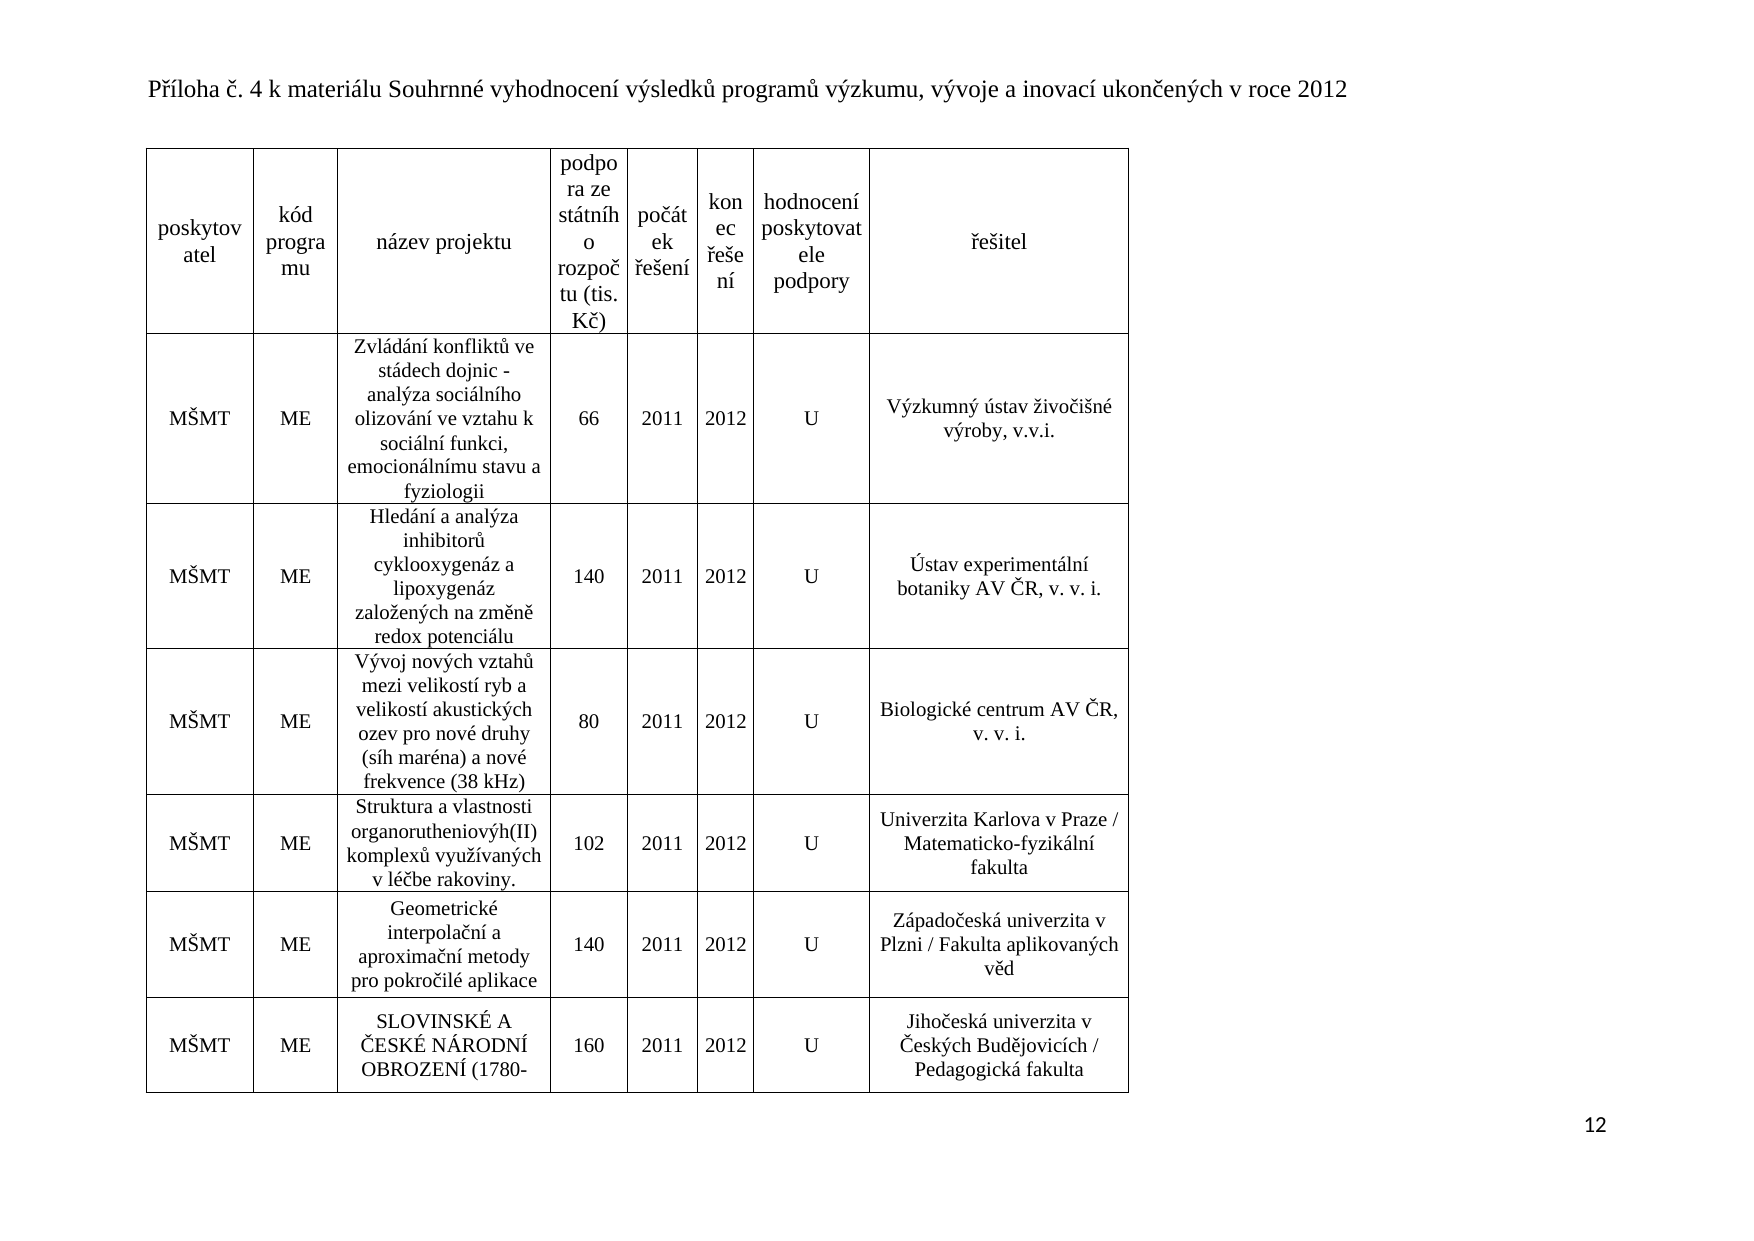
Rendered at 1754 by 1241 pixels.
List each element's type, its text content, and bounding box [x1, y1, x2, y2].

table_cell U [754, 998, 869, 1092]
table_cell 66 [551, 334, 627, 503]
table_cell 80 [551, 649, 627, 793]
table_cell 2012 [698, 334, 753, 503]
table_cell MŠMT [147, 795, 253, 891]
table_cell 2012 [698, 998, 753, 1092]
table_cell 2011 [628, 892, 697, 997]
table_header řešitel [870, 149, 1128, 333]
table_cell ME [254, 649, 337, 793]
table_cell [870, 998, 1128, 1092]
table_cell MŠMT [147, 998, 253, 1092]
table_cell 102 [551, 795, 627, 891]
table_cell Biologické centrum AV ČR, v. v. i. [870, 649, 1128, 793]
table_cell 2012 [698, 892, 753, 997]
table_cell MŠMT [147, 504, 253, 648]
table_header podpora ze státního rozpočtu (tis. Kč) [551, 149, 627, 333]
table_cell ME [254, 334, 337, 503]
table_cell Výzkumný ústav živočišné výroby, v.v.i. [870, 334, 1128, 503]
table_cell 140 [551, 892, 627, 997]
table_header konec řešení [698, 149, 753, 333]
table_cell MŠMT [147, 334, 253, 503]
table_cell MŠMT [147, 649, 253, 793]
table_cell 2011 [628, 649, 697, 793]
table_cell U [754, 649, 869, 793]
table_cell 2011 [628, 998, 697, 1092]
table_cell Ústav experimentální botaniky AV ČR, v. v. i. [870, 504, 1128, 648]
table_header počátek řešení [628, 149, 697, 333]
table_cell ME [254, 795, 337, 891]
table_cell U [754, 795, 869, 891]
table_cell Struktura a vlastnosti organorutheniovýh(II) komplexů využívaných v léčbe rakoviny. [338, 795, 550, 891]
table_cell ME [254, 998, 337, 1092]
table_cell U [754, 334, 869, 503]
table_header hodnocení poskytovatele podpory [754, 149, 869, 333]
table_cell ME [254, 892, 337, 997]
table_cell U [754, 504, 869, 648]
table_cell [338, 998, 550, 1092]
table_header kód programu [254, 149, 337, 333]
table_cell Zvládání konfliktů ve stádech dojnic - analýza sociálního olizování ve vztahu k sociální funkci, emocionálnímu stavu a fyziologii [338, 334, 550, 503]
table_cell 2011 [628, 334, 697, 503]
table_cell Hledání a analýza inhibitorů cyklooxygenáz a lipoxygenáz založených na změně redox potenciálu [338, 504, 550, 648]
table_cell Geometrické interpolační a aproximační metody pro pokročilé aplikace [338, 892, 550, 997]
table_cell 2011 [628, 795, 697, 891]
table_header název projektu [338, 149, 550, 333]
table_cell 2012 [698, 795, 753, 891]
table_cell MŠMT [147, 892, 253, 997]
table_cell ME [254, 504, 337, 648]
table_cell 2012 [698, 649, 753, 793]
table_cell Západočeská univerzita v Plzni / Fakulta aplikovaných věd [870, 892, 1128, 997]
table_cell 2012 [698, 504, 753, 648]
table_cell Univerzita Karlova v Praze / Matematicko-fyzikální fakulta [870, 795, 1128, 891]
table_cell 2011 [628, 504, 697, 648]
table_header poskytovatel [147, 149, 253, 333]
table_cell U [754, 892, 869, 997]
table_cell 140 [551, 504, 627, 648]
table_cell 160 [551, 998, 627, 1092]
table_cell Vývoj nových vztahů mezi velikostí ryb a velikostí akustických ozev pro nové druhy (síh maréna) a nové frekvence (38 kHz) [338, 649, 550, 793]
